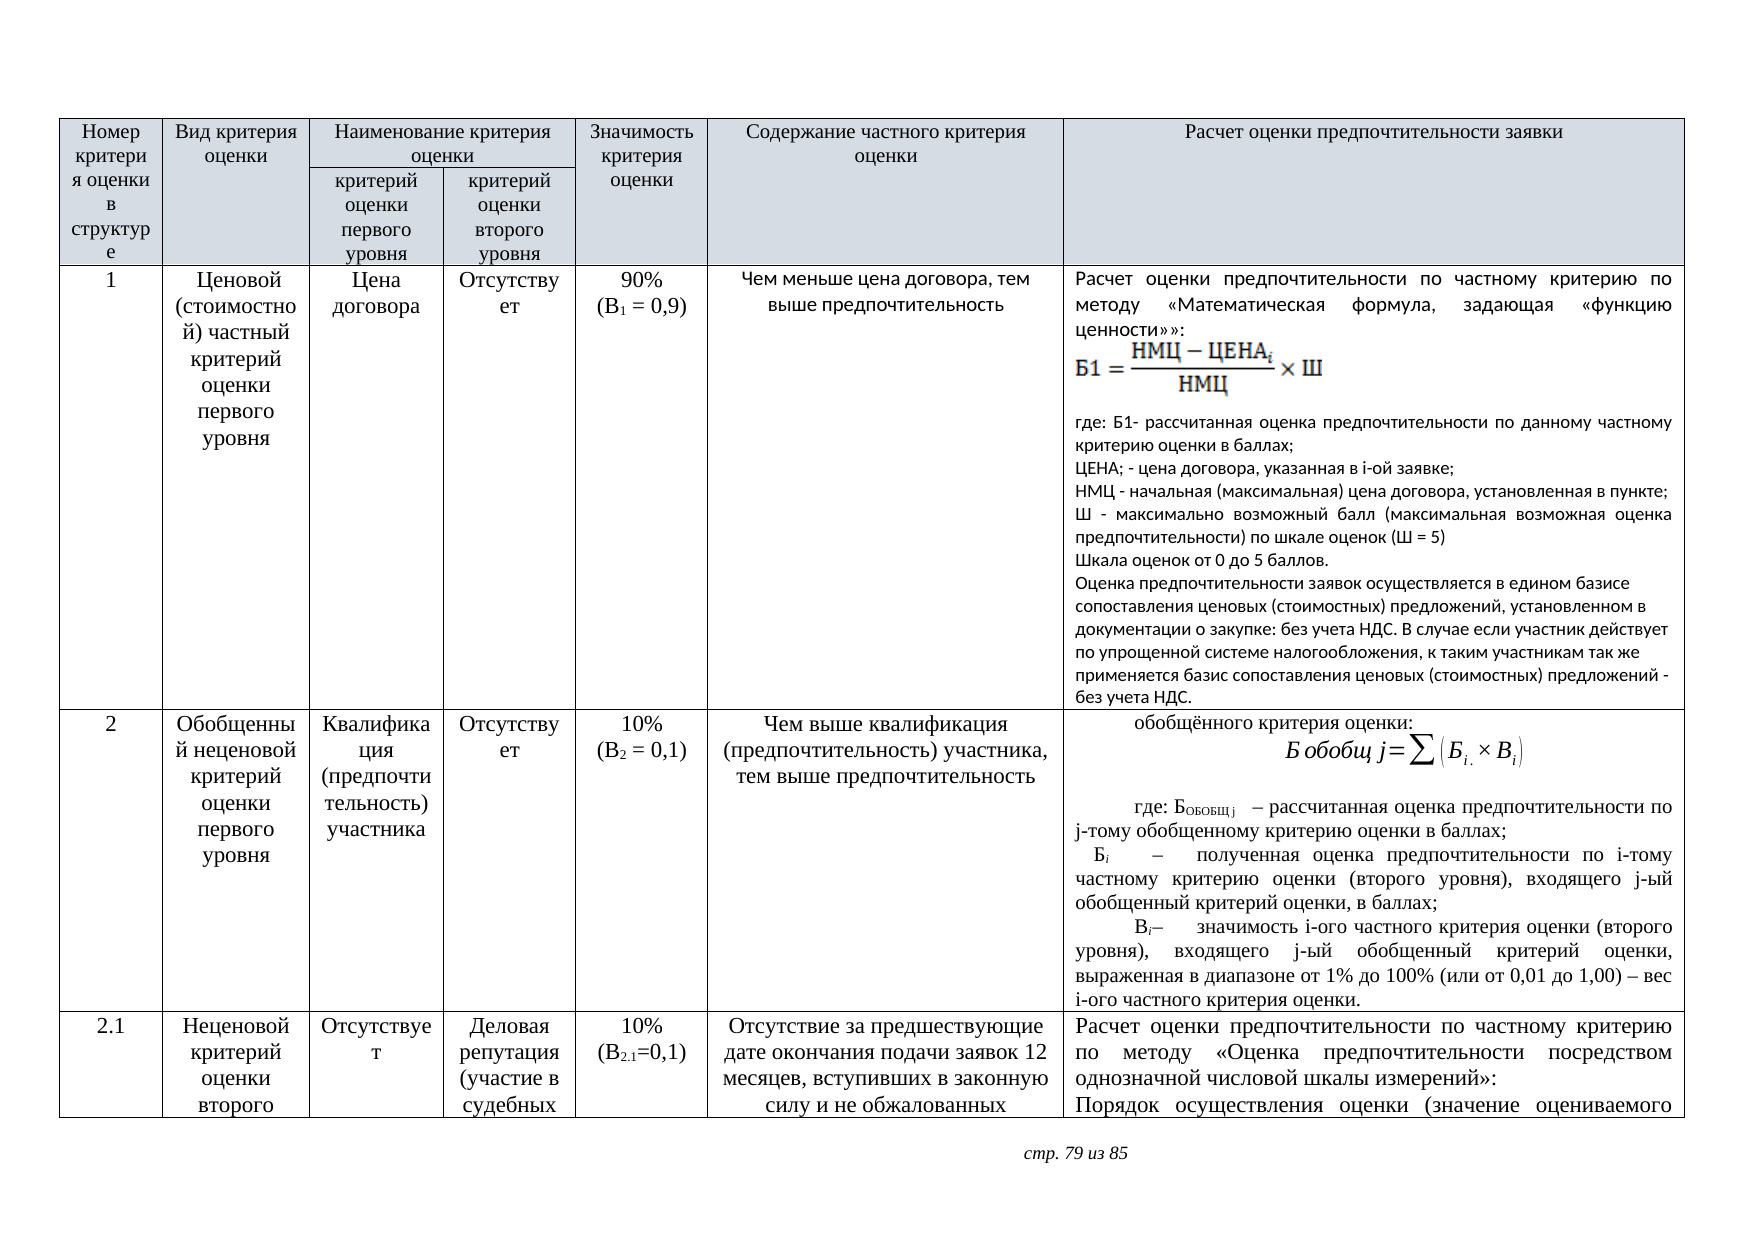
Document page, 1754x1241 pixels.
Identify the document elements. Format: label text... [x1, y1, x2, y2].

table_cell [1064, 1012, 1684, 1117]
table_header Расчет оценки предпочтительности заявки [1064, 119, 1684, 264]
table_header Содержание частного критерия оценки [708, 119, 1063, 264]
table_header Наименование критерия оценки [310, 119, 575, 167]
table_cell Цена договора [310, 266, 443, 709]
table_cell критерий оценки второго уровня [444, 168, 575, 264]
table_cell 10% (B2.1=0,1) [576, 1012, 707, 1117]
table_cell Чем выше квалификация (предпочтительность) участника, тем выше предпочтительность [708, 710, 1063, 1011]
table_cell Ценовой (стоимостной) частный критерий оценки первого уровня [163, 266, 309, 709]
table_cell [708, 1012, 1063, 1117]
table_cell Расчет оценки предпочтительности по частному критерию по методу «Математическая формула, задающая «функцию ценности»»: где: Б1- рассчитанная оценка предпочтительности по данному частному критерию оценки в баллах; ЦЕНА; - цена договора, указанная в i-ой заявке; НМЦ - начальная (максимальная) цена договора, установленная в пункте; Ш - максимально возможный балл (максимальная возможная оценка предпочтительности) по шкале оценок (Ш = 5) Шкала оценок от 0 до 5 баллов. Оценка предпочтительности заявок осуществляется в едином базисе сопоставления ценовых (стоимостных) предложений, установленном в документации о закупке: без учета НДС. В случае если участник действует по упрощенной системе налогообложения, к таким участникам так же применяется базис сопоставления ценовых (стоимостных) предложений - без учета НДС. [1064, 266, 1684, 709]
table_cell Квалификация (предпочтительность) участника [310, 710, 443, 1011]
table_cell 1 [60, 266, 162, 709]
table_cell 90% (B1 = 0,9) [576, 266, 707, 709]
table_header Значимость критерия оценки [576, 119, 707, 264]
table_cell Обобщенный неценовой критерий оценки первого уровня [163, 710, 309, 1011]
table_cell 2.1 [60, 1012, 162, 1117]
table_header Номер критерия оценки в структуре [60, 119, 162, 264]
table_cell обобщённого критерия оценки: где: БОБОБЩ j – рассчитанная оценка предпочтительности по j-тому обобщенному критерию оценки в баллах; Бi – полученная оценка предпочтительности по i-тому частному критерию оценки (второго уровня), входящего j-ый обобщенный критерий оценки, в баллах; Вi – значимость i-ого частного критерия оценки (второго уровня), входящего j-ый обобщенный критерий оценки, выраженная в диапазоне от 1% до 100% (или от 0,01 до 1,00) – вес i-ого частного критерия оценки. [1064, 710, 1684, 1011]
table_cell Отсутствует [444, 710, 575, 1011]
table_cell 2 [60, 710, 162, 1011]
table_cell Чем меньше цена договора, тем выше предпочтительность [708, 266, 1063, 709]
table_cell Отсутствует [310, 1012, 443, 1117]
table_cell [444, 1012, 575, 1117]
table_cell 10% (В2 = 0,1) [576, 710, 707, 1011]
table_cell критерий оценки первого уровня [310, 168, 443, 264]
picture [1075, 341, 1322, 411]
table_header Вид критерия оценки [163, 119, 309, 264]
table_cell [163, 1012, 309, 1117]
table_cell Отсутствует [444, 266, 575, 709]
